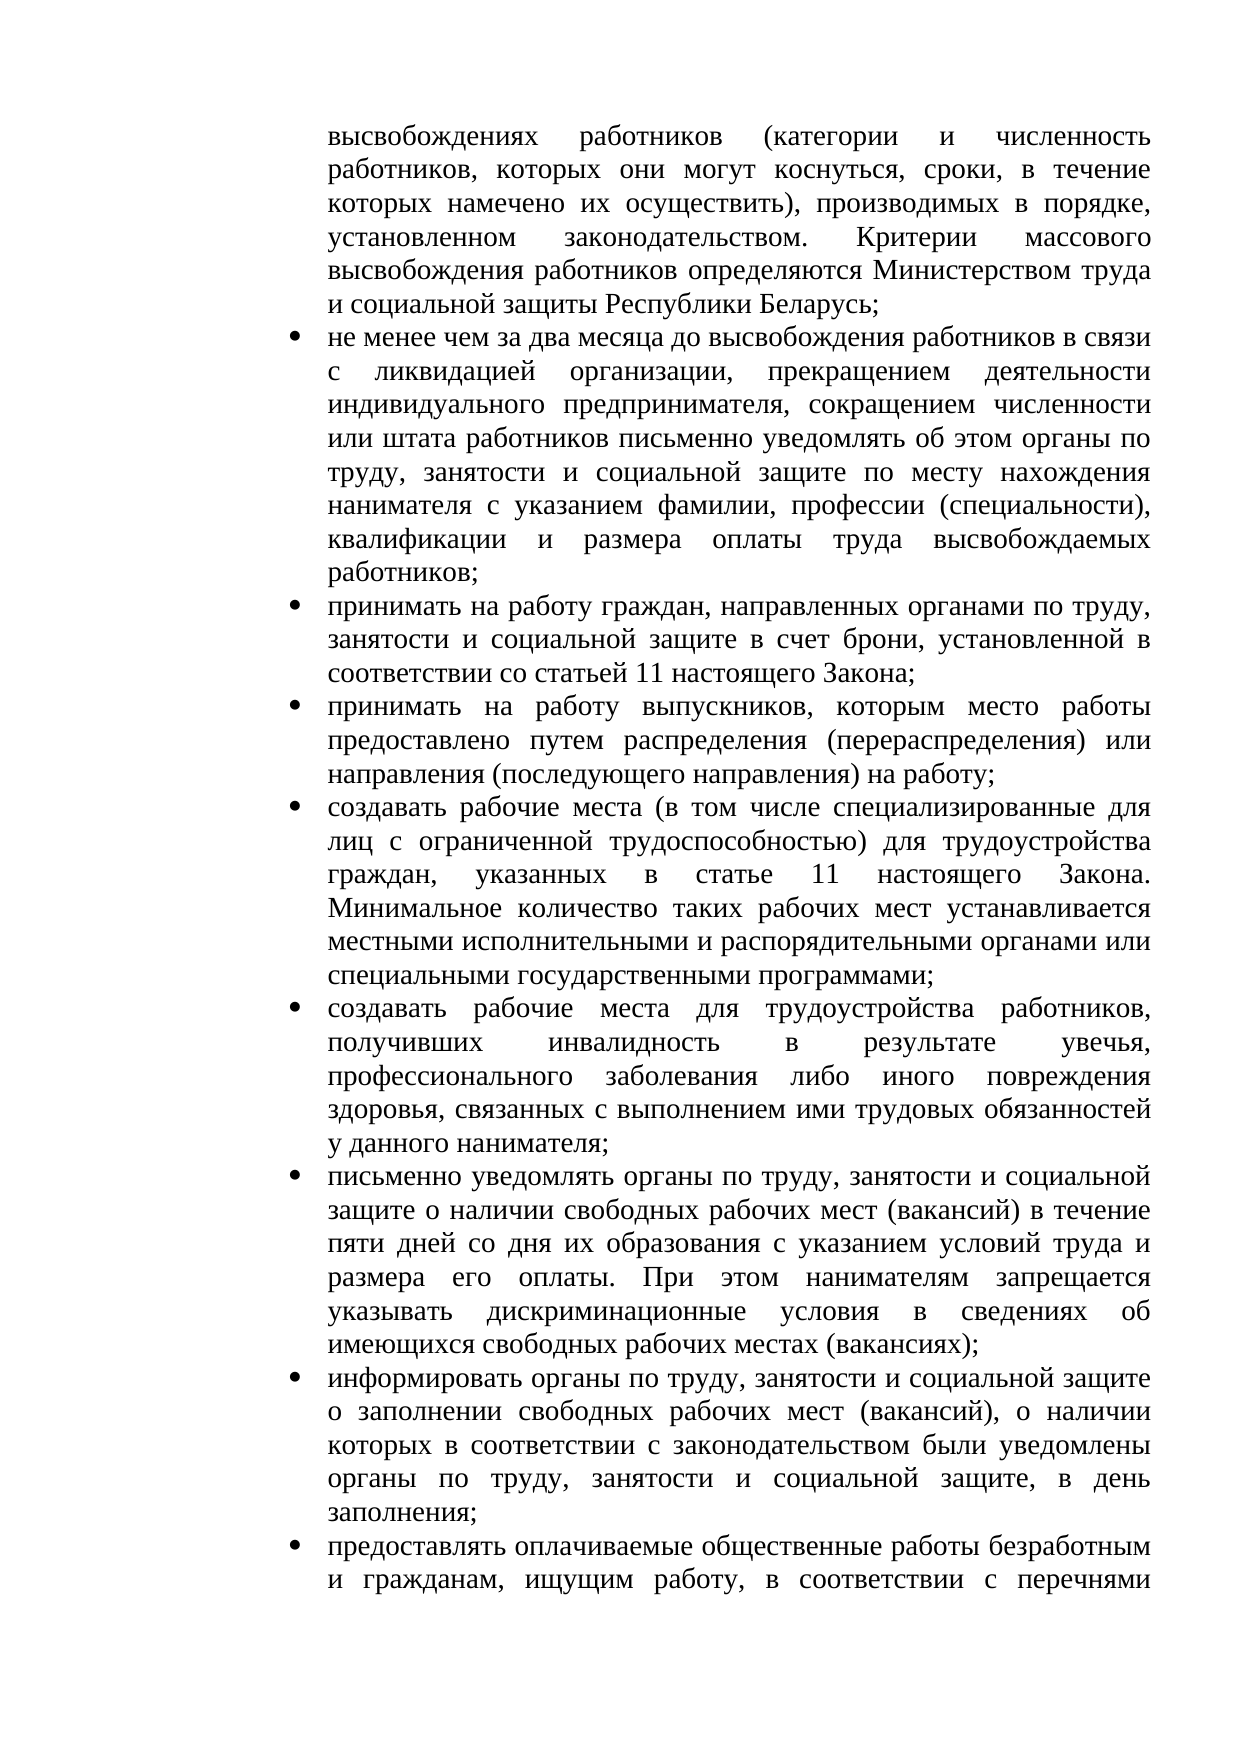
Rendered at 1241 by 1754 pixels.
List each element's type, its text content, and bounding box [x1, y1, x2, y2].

list письменно уведомлять органы по труду, занятости и социальной защите о наличии свободных рабочих мест (вакансий) в течение пяти дней со дня их образования с указанием условий труда и размера его оплаты. При этом нанимателям запрещается указывать дискриминационные условия в сведениях об имеющихся свободных рабочих местах (вакансиях); [290, 1158, 1152, 1360]
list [290, 1528, 1152, 1595]
list информировать органы по труду, занятости и социальной защите о заполнении свободных рабочих мест (вакансий), о наличии которых в соответствии с законодательством были уведомлены органы по труду, занятости и социальной защите, в день заполнения; [290, 1360, 1152, 1528]
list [290, 118, 1152, 319]
list не менее чем за два месяца до высвобождения работников в связи с ликвидацией организации, прекращением деятельности индивидуального предпринимателя, сокращением численности или штата работников письменно уведомлять об этом органы по труду, занятости и социальной защите по месту нахождения нанимателя с указанием фамилии, профессии (специальности), квалификации и размера оплаты труда высвобождаемых работников; [290, 319, 1152, 588]
list принимать на работу выпускников, которым место работы предоставлено путем распределения (перераспределения) или направления (последующего направления) на работу; [290, 688, 1152, 789]
list создавать рабочие места (в том числе специализированные для лиц с ограниченной трудоспособностью) для трудоустройства граждан, указанных в статье 11 настоящего Закона. Минимальное количество таких рабочих мест устанавливается местными исполнительными и распорядительными органами или специальными государственными программами; [290, 789, 1152, 991]
list принимать на работу граждан, направленных органами по труду, занятости и социальной защите в счет брони, установленной в соответствии со статьей 11 настоящего Закона; [290, 588, 1152, 688]
list создавать рабочие места для трудоустройства работников, получивших инвалидность в результате увечья, профессионального заболевания либо иного повреждения здоровья, связанных с выполнением ими трудовых обязанностей у данного нанимателя; [290, 991, 1152, 1158]
